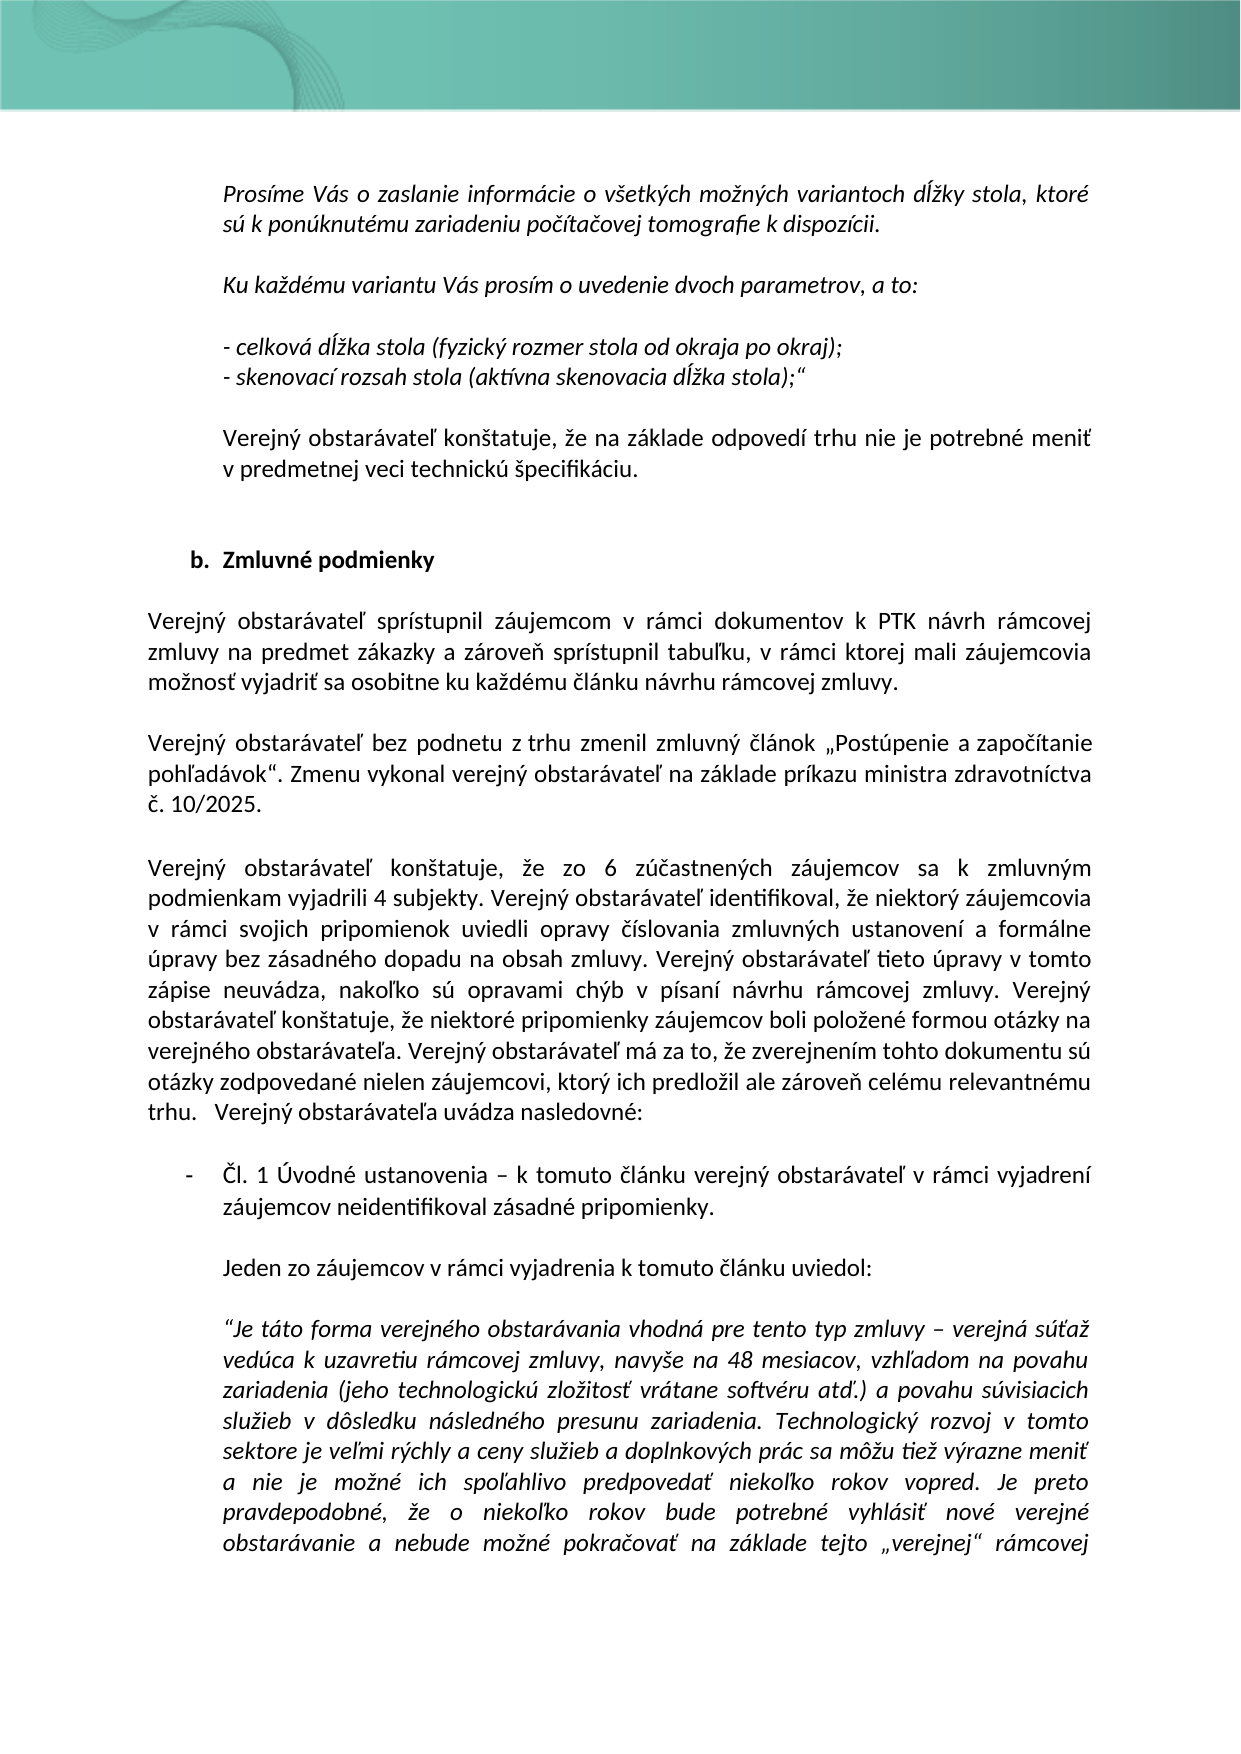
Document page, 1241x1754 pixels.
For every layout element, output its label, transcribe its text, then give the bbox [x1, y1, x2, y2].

list Čl. 1 Úvodné ustanovenia – k tomuto článku verejný obstarávateľ v rámci vyjadrení záujemcov neidentifikoval zásadné pripomienky. [185, 1157, 1093, 1222]
text Ku každému variantu Vás prosím o uvedenie dvoch parametrov, a to: [223, 270, 1093, 300]
text Prosíme Vás o zaslanie informácie o všetkých možných variantoch dĺžky stola, ktoré sú k ponúknutému zariadeniu počítačovej tomografie k dispozícii. [223, 178, 1093, 239]
text - skenovací rozsah stola (aktívna skenovacia dĺžka stola);“ [223, 361, 1093, 392]
picture [0, 0, 1241, 112]
text - celková dĺžka stola (fyzický rozmer stola od okraja po okraj); [223, 331, 1093, 361]
text Verejný obstarávateľ konštatuje, že zo 6 zúčastnených záujemcov sa k zmluvným podmienkam vyjadrili 4 subjekty. Verejný obstarávateľ identifikoval, že niektorý záujemcovia v rámci svojich pripomienok uviedli opravy číslovania zmluvných ustanovení a formálne úpravy bez zásadného dopadu na obsah zmluvy. Verejný obstarávateľ tieto úpravy v tomto zápise neuvádza, nakoľko sú opravami chýb v písaní návrhu rámcovej zmluvy. Verejný obstarávateľ konštatuje, že niektoré pripomienky záujemcov boli položené formou otázky na verejného obstarávateľa. Verejný obstarávateľ má za to, že zverejnením tohto dokumentu sú otázky zodpovedané nielen záujemcovi, ktorý ich predložil ale zároveň celému relevantnému trhu. Verejný obstarávateľa uvádza nasledovné: [148, 852, 1093, 1127]
text Verejný obstarávateľ bez podnetu z trhu zmenil zmluvný článok „Postúpenie a započítanie pohľadávok“. Zmenu vykonal verejný obstarávateľ na základe príkazu ministra zdravotníctva č. 10/2025. [148, 727, 1093, 819]
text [223, 1313, 1093, 1557]
text Verejný obstarávateľ sprístupnil záujemcom v rámci dokumentov k PTK návrh rámcovej zmluvy na predmet zákazky a zároveň sprístupnil tabuľku, v rámci ktorej mali záujemcovia možnosť vyjadriť sa osobitne ku každému článku návrhu rámcovej zmluvy. [148, 605, 1093, 697]
text Verejný obstarávateľ konštatuje, že na základe odpovedí trhu nie je potrebné meniť v predmetnej veci technickú špecifikáciu. [223, 422, 1093, 483]
text Jeden zo záujemcov v rámci vyjadrenia k tomuto článku uviedol: [223, 1252, 1093, 1283]
list Zmluvné podmienky [190, 544, 1093, 575]
